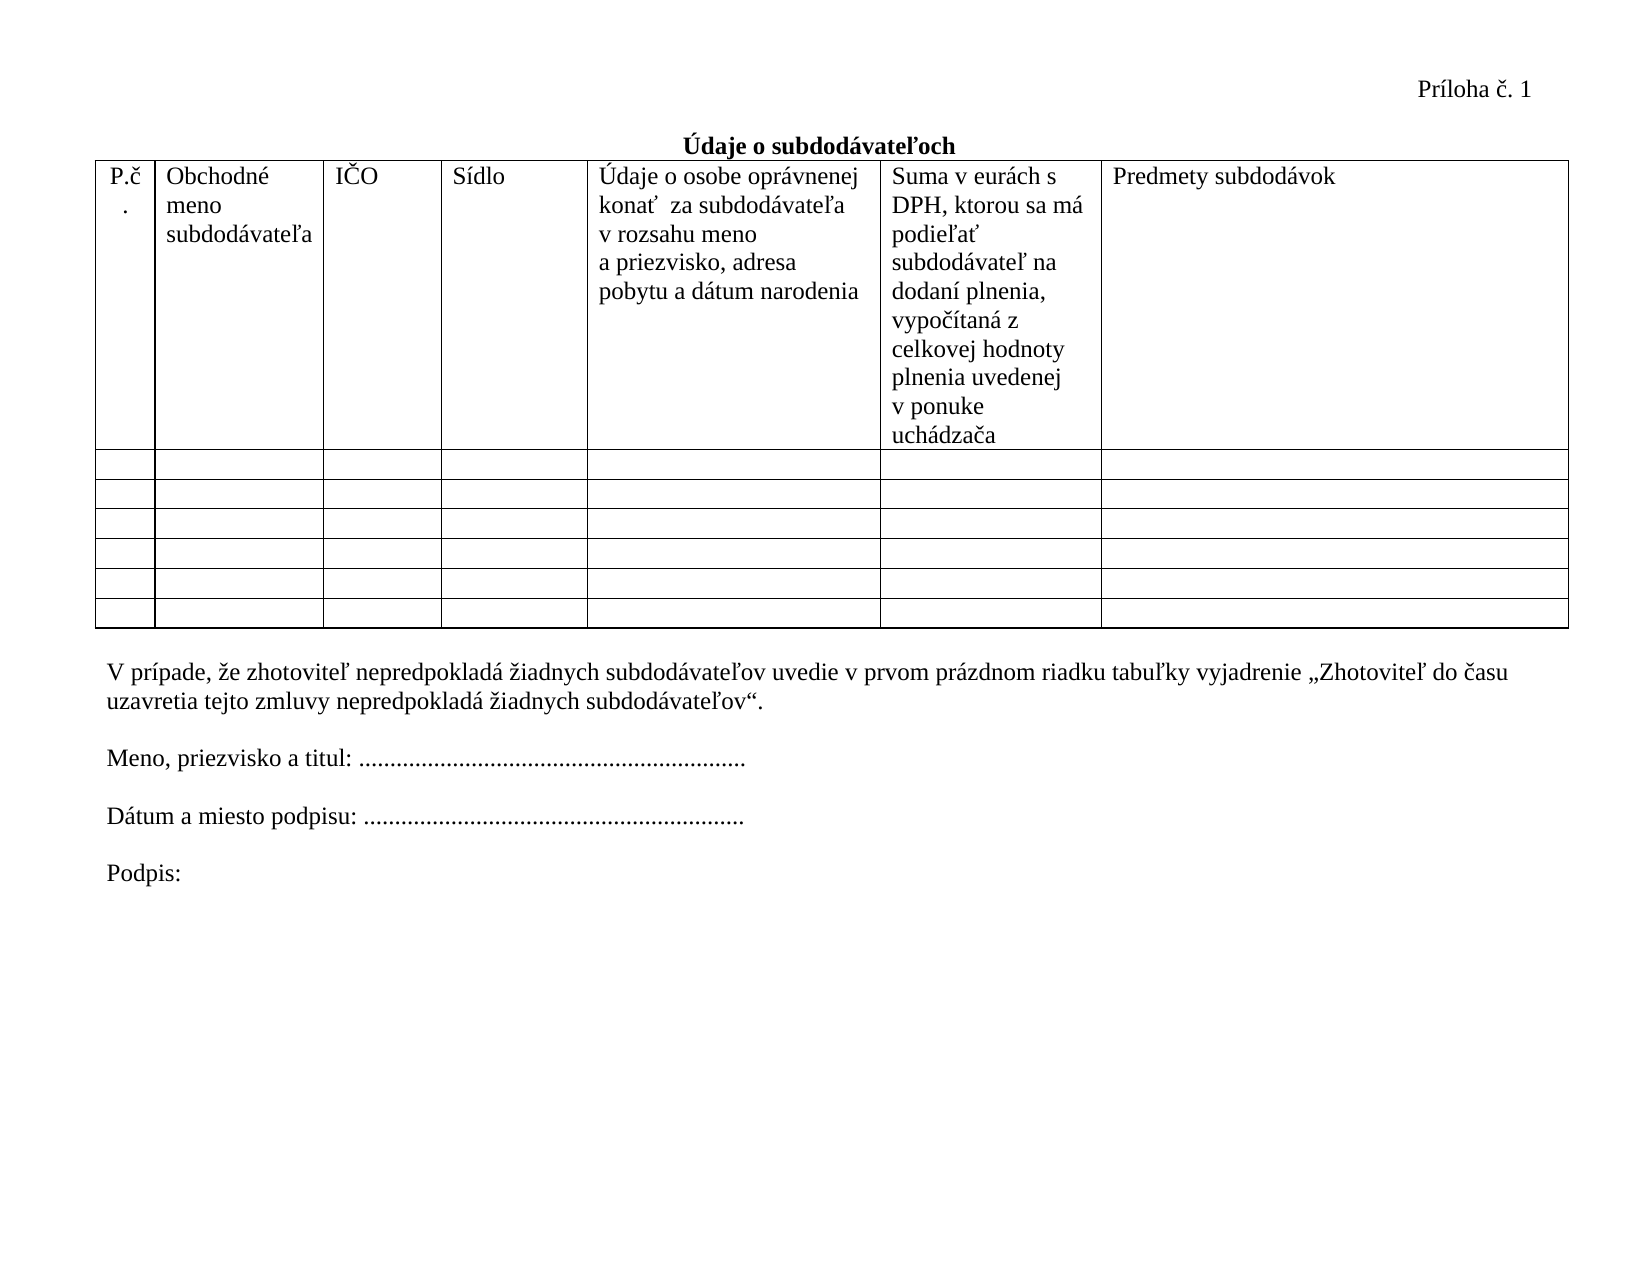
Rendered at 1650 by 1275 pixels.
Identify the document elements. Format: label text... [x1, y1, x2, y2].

table_cell [156, 569, 323, 598]
table_cell [324, 599, 441, 627]
table_cell [156, 539, 323, 568]
table_header Údaje o osobe oprávnenej konať za subdodávateľa v rozsahu meno a priezvisko, adresa pobytu a dátum narodenia [588, 161, 880, 449]
table_header Suma v eurách s DPH, ktorou sa má podieľať subdodávateľ na dodaní plnenia, vypočítaná z celkovej hodnoty plnenia uvedenej v ponuke uchádzača [881, 161, 1101, 449]
table_cell [881, 539, 1101, 568]
table_header Obchodné meno subdodávateľa [156, 161, 323, 449]
table_cell [588, 569, 880, 598]
table_cell [96, 509, 154, 538]
table_cell [96, 450, 154, 478]
table_cell [442, 480, 587, 508]
table_header Predmety subdodávok [1102, 161, 1568, 449]
table_cell [1102, 450, 1568, 478]
table_cell [881, 509, 1101, 538]
table_cell [881, 450, 1101, 478]
table_cell [156, 450, 323, 478]
table_cell [96, 569, 154, 598]
table_cell [156, 599, 323, 627]
table_header P.č. [96, 161, 154, 449]
table_cell [96, 599, 154, 627]
text Údaje o subdodávateľoch [106, 131, 1532, 160]
table_cell [156, 509, 323, 538]
table_cell [588, 480, 880, 508]
table_cell [324, 450, 441, 478]
table_cell [442, 450, 587, 478]
table_cell [881, 569, 1101, 598]
table_cell [442, 509, 587, 538]
table_cell [1102, 569, 1568, 598]
table_header Sídlo [442, 161, 587, 449]
table_cell [588, 599, 880, 627]
text Podpis: [106, 858, 1532, 887]
table_cell [324, 569, 441, 598]
table_cell [588, 450, 880, 478]
text V prípade, že zhotoviteľ nepredpokladá žiadnych subdodávateľov uvedie v prvom prázdnom riadku tabuľky vyjadrenie „Zhotoviteľ do času uzavretia tejto zmluvy nepredpokladá žiadnych subdodávateľov“. [106, 657, 1532, 715]
table_cell [442, 539, 587, 568]
table_cell [324, 539, 441, 568]
table_cell [96, 539, 154, 568]
table_cell [588, 539, 880, 568]
table_cell [442, 569, 587, 598]
table_cell [1102, 599, 1568, 627]
table_header IČO [324, 161, 441, 449]
table_cell [588, 509, 880, 538]
table_cell [324, 480, 441, 508]
table_cell [1102, 480, 1568, 508]
table_cell [156, 480, 323, 508]
text Meno, priezvisko a titul: .............................................................. [106, 743, 1532, 772]
table_cell [1102, 539, 1568, 568]
table_cell [1102, 509, 1568, 538]
table_cell [96, 480, 154, 508]
table_cell [324, 509, 441, 538]
table_cell [881, 599, 1101, 627]
table_cell [881, 480, 1101, 508]
text Dátum a miesto podpisu: ............................................................. [106, 801, 1532, 830]
table_cell [442, 599, 587, 627]
